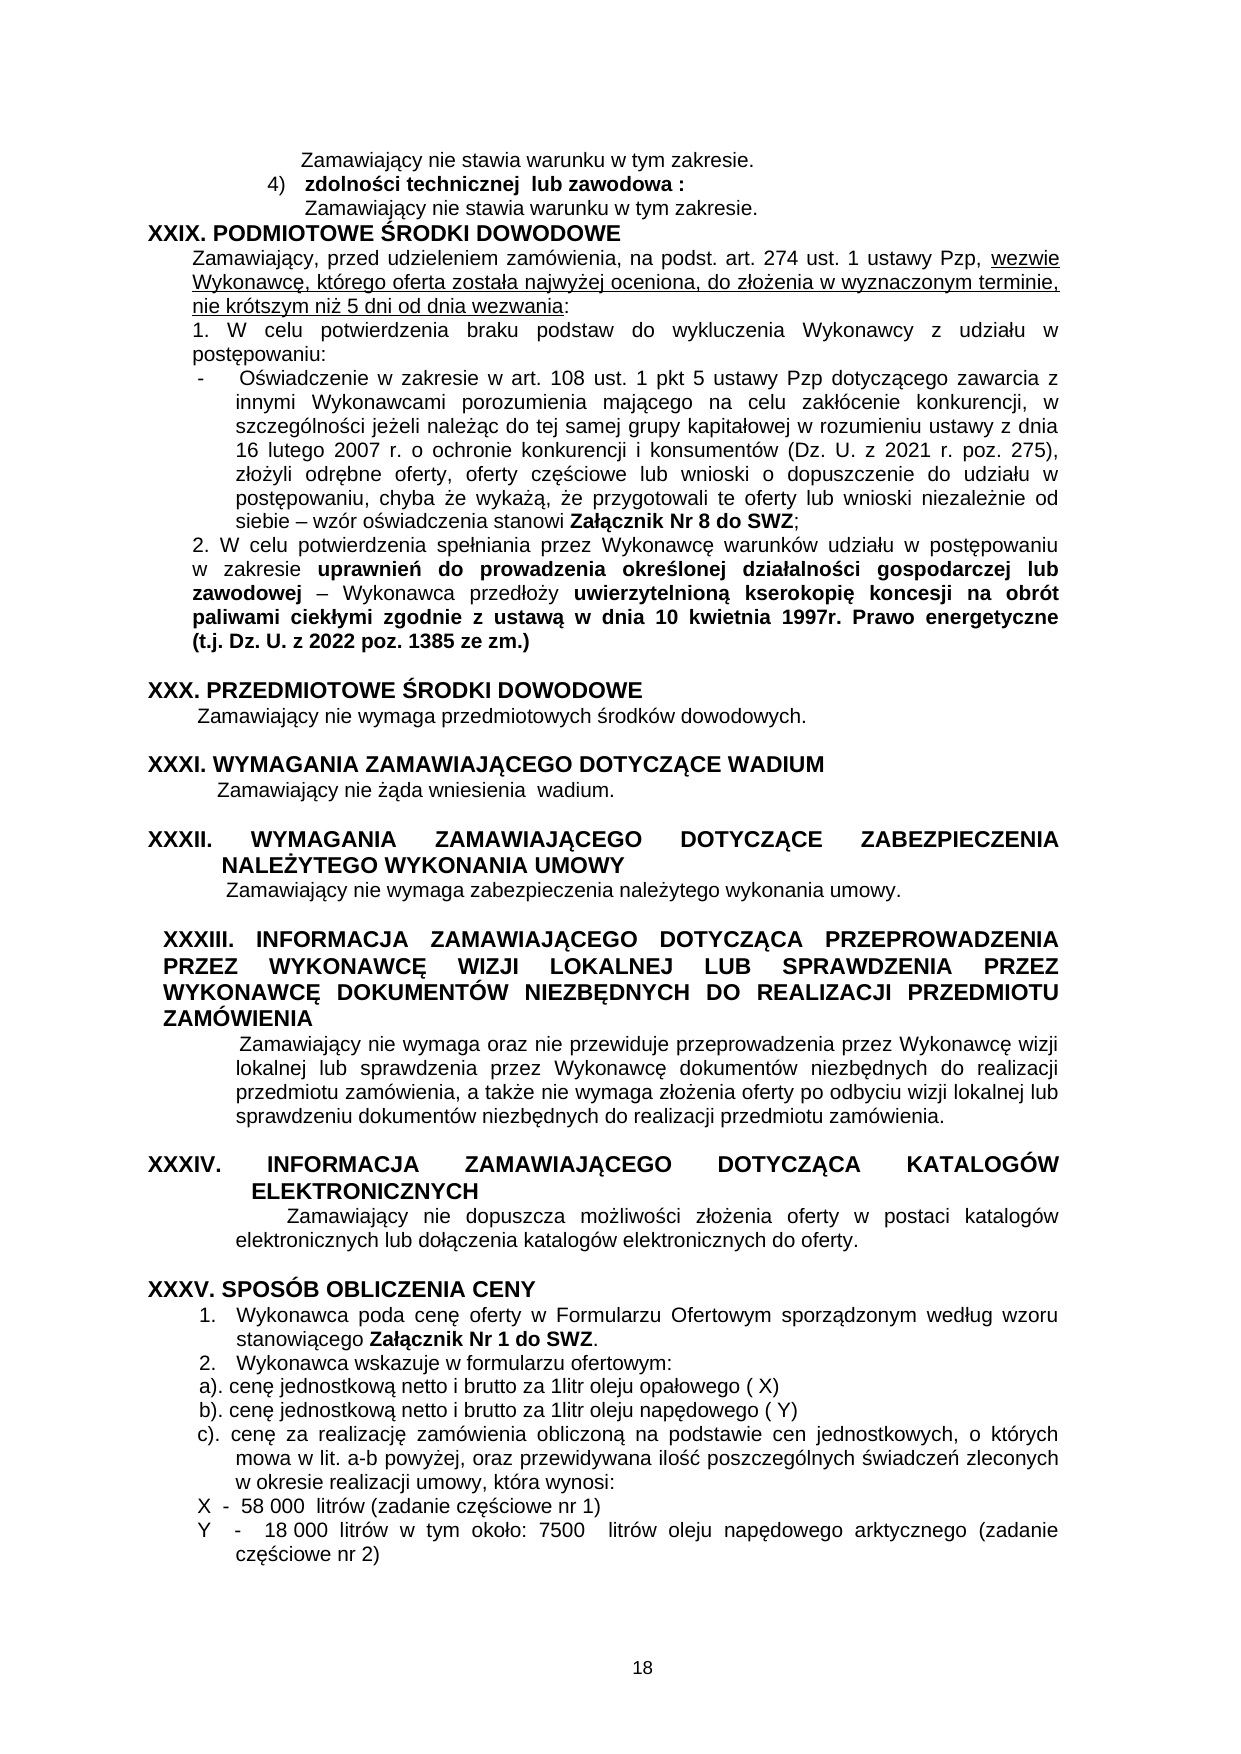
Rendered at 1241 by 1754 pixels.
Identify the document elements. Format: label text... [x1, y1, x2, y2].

text Zamawiający nie stawia warunku w tym zakresie. [197, 148, 1059, 172]
text Zamawiający nie wymaga przedmiotowych środków dowodowych. [197, 703, 1093, 727]
subtitle XXIX. PODMIOTOWE ŚRODKI DOWODOWE [148, 219, 1093, 246]
text Zamawiający nie żąda wniesienia wadium. [148, 778, 1093, 802]
text 1. W celu potwierdzenia braku podstaw do wykluczenia Wykonawcy z udziału w postępowaniu: [192, 318, 1059, 366]
text Zamawiający nie wymaga oraz nie przewiduje przeprowadzenia przez Wykonawcę wizji lokalnej lub sprawdzenia przez Wykonawcę dokumentów niezbędnych do realizacji przedmiotu zamówienia, a także nie wymaga złożenia oferty po odbyciu wizji lokalnej lub sprawdzeniu dokumentów niezbędnych do realizacji przedmiotu zamówienia. [197, 1032, 1059, 1127]
text Zamawiający nie stawia warunku w tym zakresie. [304, 196, 1059, 219]
text X - 58 000 litrów (zadanie częściowe nr 1) [197, 1494, 1059, 1518]
subtitle XXXIII. INFORMACJA ZAMAWIAJĄCEGO DOTYCZĄCA PRZEPROWADZENIA PRZEZ WYKONAWCĘ WIZJI LOKALNEJ LUB SPRAWDZENIA PRZEZ WYKONAWCĘ DOKUMENTÓW NIEZBĘDNYCH DO REALIZACJI PRZEDMIOTU ZAMÓWIENIA [163, 926, 1060, 1032]
text Y - 18 000 litrów w tym około: 7500 litrów oleju napędowego arktycznego (zadanie częściowe nr 2) [197, 1518, 1059, 1566]
text a). cenę jednostkową netto i brutto za 1litr oleju opałowego ( X) [199, 1374, 1059, 1398]
subtitle XXXIV. INFORMACJA ZAMAWIAJĄCEGO DOTYCZĄCA KATALOGÓW ELEKTRONICZNYCH [148, 1151, 1060, 1204]
text Zamawiający nie dopuszcza możliwości złożenia oferty w postaci katalogów elektronicznych lub dołączenia katalogów elektronicznych do oferty. [197, 1204, 1059, 1252]
list Wykonawca wskazuje w formularzu ofertowym: [199, 1350, 1059, 1374]
list zdolności technicznej lub zawodowa : [267, 172, 1059, 196]
text 2. W celu potwierdzenia spełniania przez Wykonawcę warunków udziału w postępowaniu w zakresie uprawnień do prowadzenia określonej działalności gospodarczej lub zawodowej – Wykonawca przedłoży uwierzytelnioną kserokopię koncesji na obrót paliwami ciekłymi zgodnie z ustawą w dnia 10 kwietnia 1997r. Prawo energetyczne (t.j. Dz. U. z 2022 poz. 1385 ze zm.) [192, 533, 1059, 653]
text Zamawiający, przed udzieleniem zamówienia, na podst. art. 274 ust. 1 ustawy Pzp, wezwie Wykonawcę, którego oferta została najwyżej oceniona, do złożenia w wyznaczonym terminie, nie krótszym niż 5 dni od dnia wezwania: [192, 292, 1059, 318]
text c). cenę za realizację zamówienia obliczoną na podstawie cen jednostkowych, o których mowa w lit. a-b powyżej, oraz przewidywana ilość poszczególnych świadczeń zleconych w okresie realizacji umowy, która wynosi: [197, 1422, 1059, 1494]
list Wykonawca poda cenę oferty w Formularzu Ofertowym sporządzonym według wzoru stanowiącego Załącznik Nr 1 do SWZ. [199, 1302, 1059, 1350]
subtitle XXXI. WYMAGANIA ZAMAWIAJĄCEGO DOTYCZĄCE WADIUM [148, 751, 1093, 778]
text - Oświadczenie w zakresie w art. 108 ust. 1 pkt 5 ustawy Pzp dotyczącego zawarcia z innymi Wykonawcami porozumienia mającego na celu zakłócenie konkurencji, w szczególności jeżeli należąc do tej samej grupy kapitałowej w rozumieniu ustawy z dnia 16 lutego 2007 r. o ochronie konkurencji i konsumentów (Dz. U. z 2021 r. poz. 275), złożyli odrębne oferty, oferty częściowe lub wnioski o dopuszczenie do udziału w postępowaniu, chyba że wykażą, że przygotowali te oferty lub wnioski niezależnie od siebie – wzór oświadczenia stanowi Załącznik Nr 8 do SWZ; [197, 366, 1059, 533]
subtitle XXXV. SPOSÓB OBLICZENIA CENY [148, 1276, 1093, 1302]
subtitle XXX. PRZEDMIOTOWE ŚRODKI DOWODOWE [148, 677, 1093, 703]
text Zamawiający, przed udzieleniem zamówienia, na podst. art. 274 ust. 1 ustawy Pzp, wezwie Wykonawcę, którego oferta została najwyżej oceniona, do złożenia w wyznaczonym terminie, nie krótszym niż 5 dni od dnia wezwania: [192, 246, 1059, 291]
text Zamawiający nie wymaga zabezpieczenia należytego wykonania umowy. [197, 878, 1093, 902]
subtitle XXXII. WYMAGANIA ZAMAWIAJĄCEGO DOTYCZĄCE ZABEZPIECZENIA NALEŻYTEGO WYKONANIA UMOWY [148, 826, 1060, 878]
text b). cenę jednostkową netto i brutto za 1litr oleju napędowego ( Y) [199, 1398, 1059, 1422]
